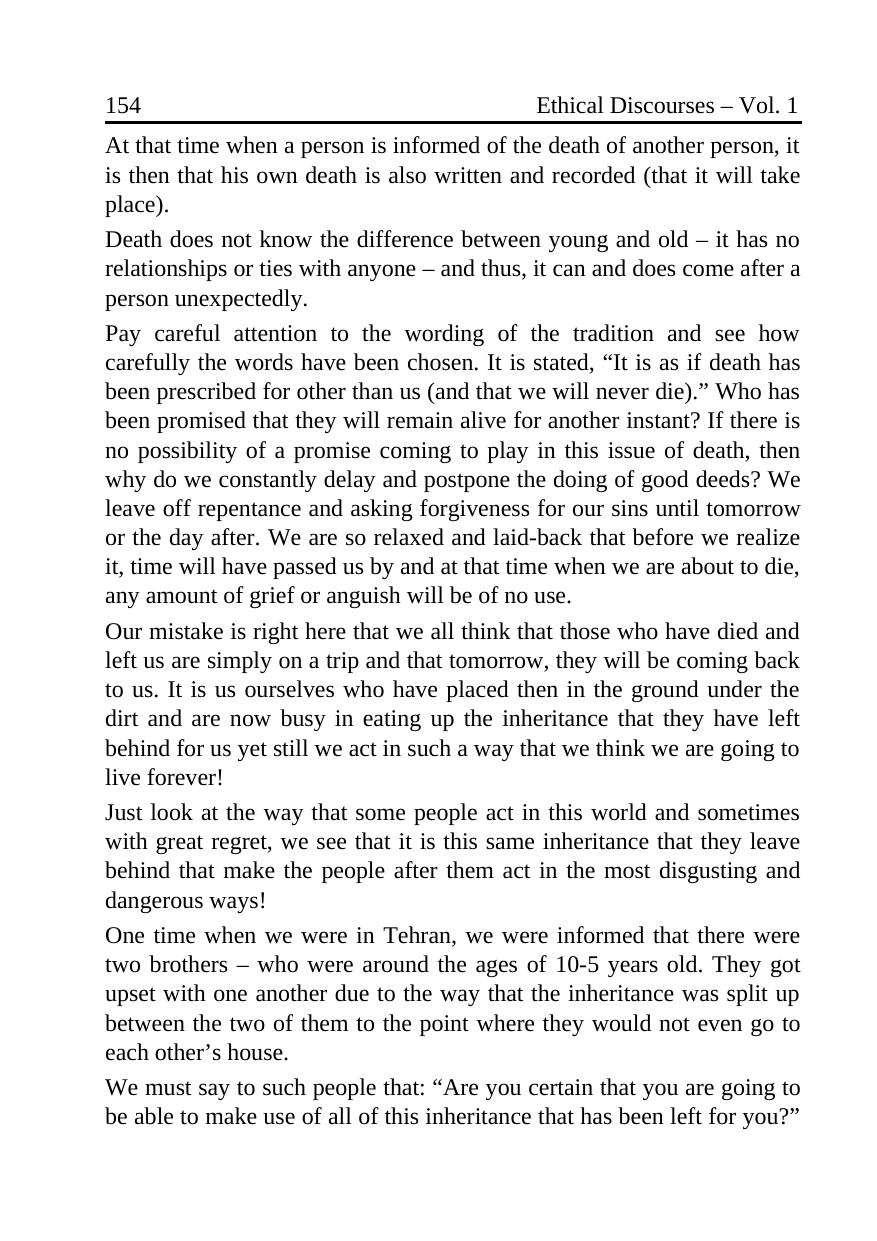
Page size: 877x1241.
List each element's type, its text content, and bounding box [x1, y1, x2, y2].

text Pay careful attention to the wording of the tradition and see how carefully the words have been chosen. It is stated, “It is as if death has been prescribed for other than us (and that we will never die).” Who has been promised that they will remain alive for another instant? If there is no possibility of a promise coming to play in this issue of death, then why do we constantly delay and postpone the doing of good deeds? We leave off repentance and asking forgiveness for our sins until tomorrow or the day after. We are so relaxed and laid-back that before we realize it, time will have passed us by and at that time when we are about to die, any amount of grief or anguish will be of no use. [105, 318, 802, 610]
text One time when we were in Tehran, we were informed that there were two brothers – who were around the ages of 10-5 years old. They got upset with one another due to the way that the inheritance was split up between the two of them to the point where they would not even go to each other’s house. [105, 920, 802, 1066]
text Just look at the way that some people act in this world and sometimes with great regret, we see that it is this same inheritance that they leave behind that make the people after them act in the most disgusting and dangerous ways! [105, 797, 802, 914]
text At that time when a person is informed of the death of another person, it is then that his own death is also written and recorded (that it will take place). [105, 131, 802, 218]
text Death does not know the difference between young and old – it has no relationships or ties with anyone – and thus, it can and does come after a person unexpectedly. [105, 224, 802, 312]
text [105, 1072, 802, 1131]
text Our mistake is right here that we all think that those who have died and left us are simply on a trip and that tomorrow, they will be coming back to us. It is us ourselves who have placed then in the ground under the dirt and are now busy in eating up the inheritance that they have left behind for us yet still we act in such a way that we think we are going to live forever! [105, 616, 802, 791]
